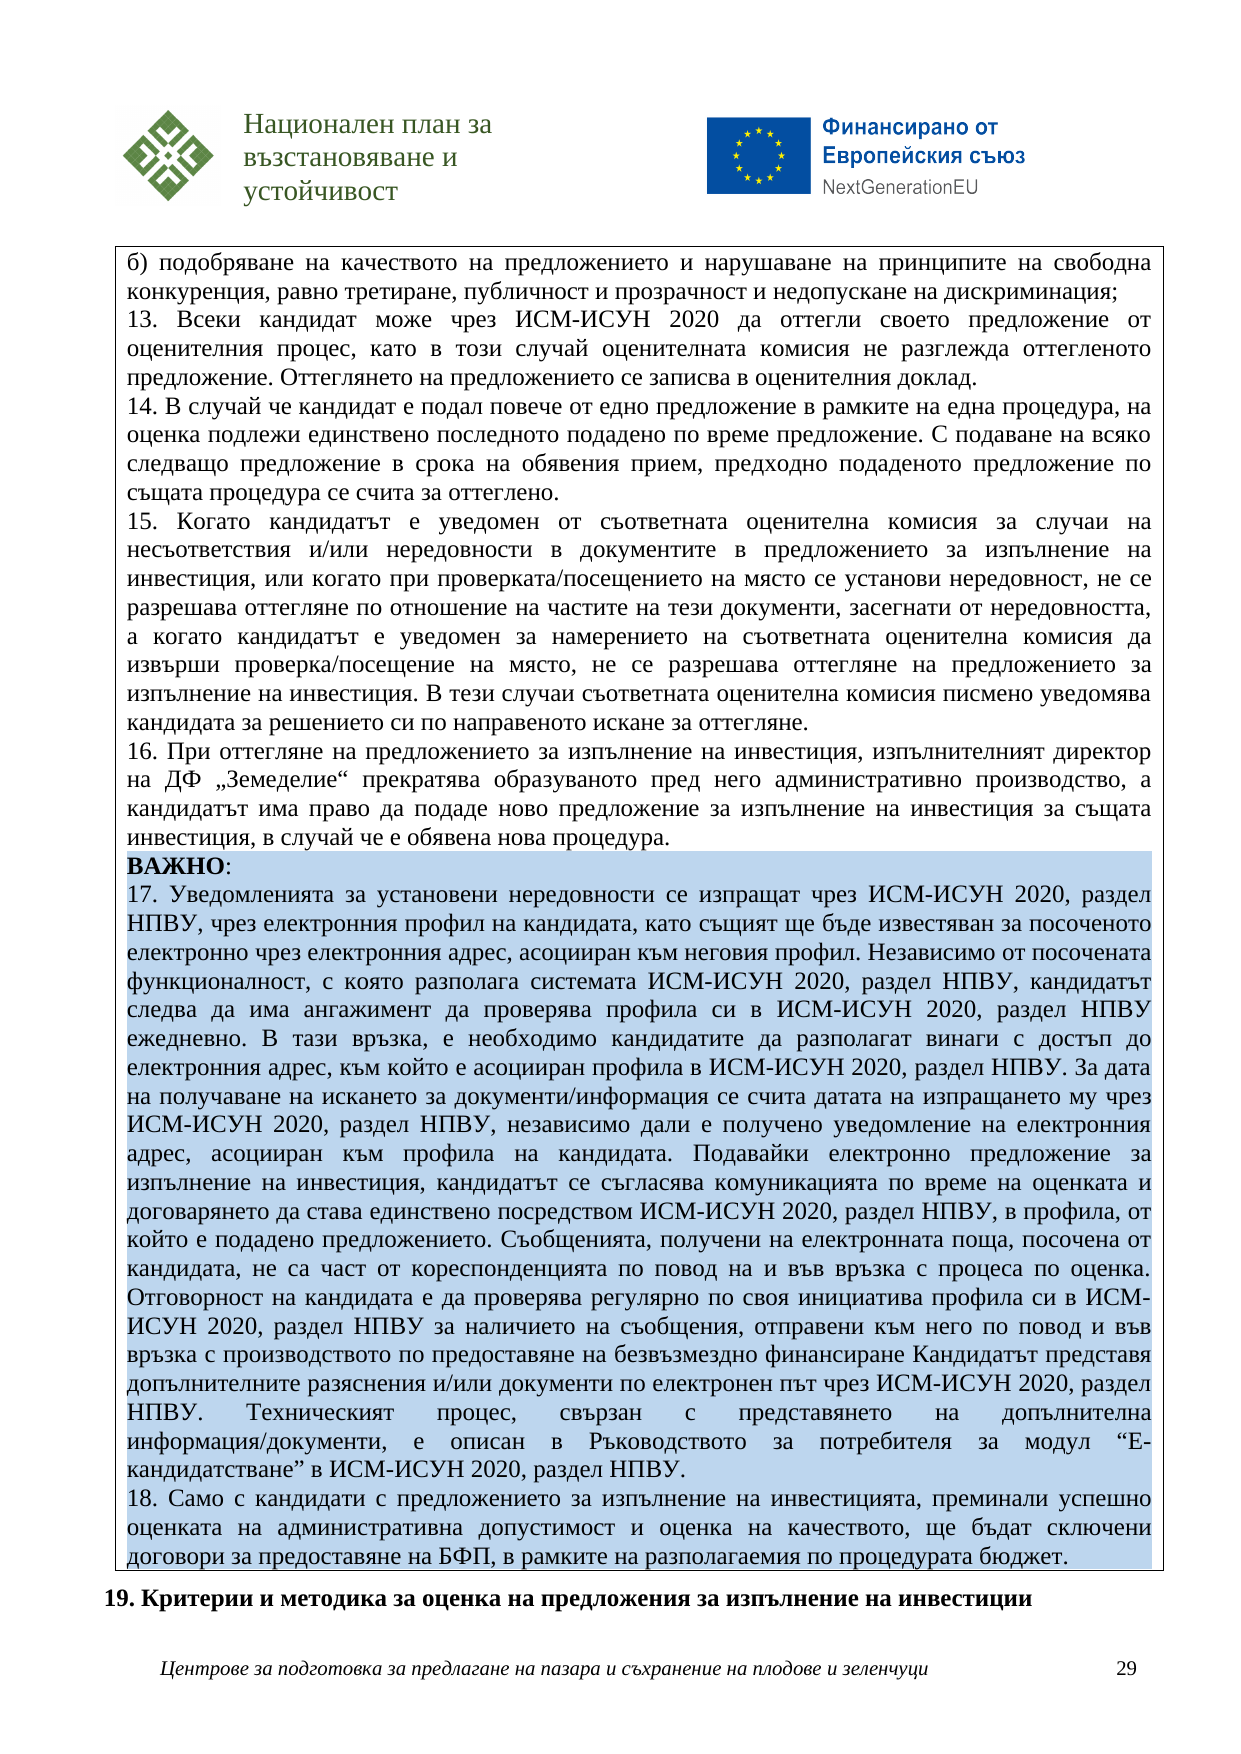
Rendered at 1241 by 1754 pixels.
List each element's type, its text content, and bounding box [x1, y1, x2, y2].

list Критерии и методика за оценка на предложения за изпълнение на инвестиции [103, 1583, 1137, 1612]
picture [114, 105, 222, 206]
picture [700, 105, 1055, 204]
